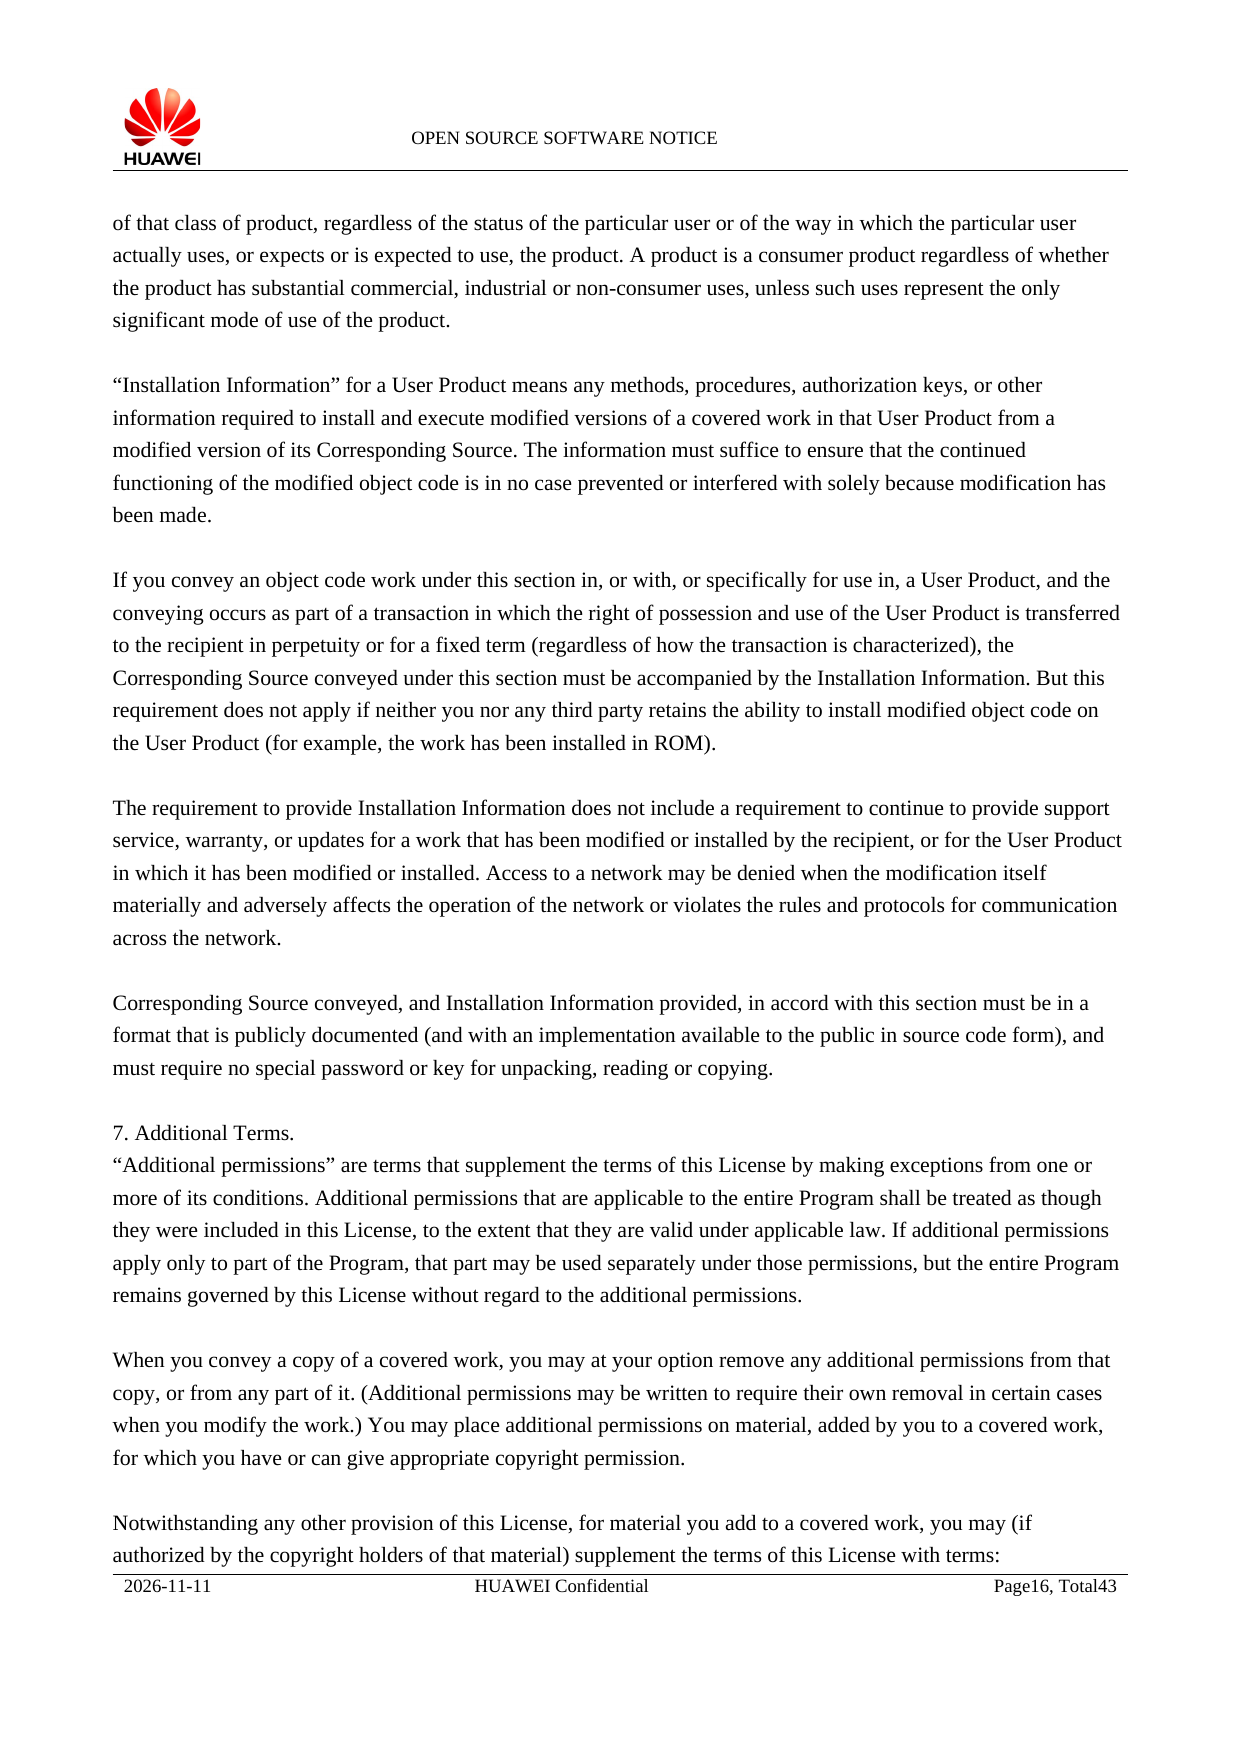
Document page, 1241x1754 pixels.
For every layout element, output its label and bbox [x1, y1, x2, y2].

picture [124, 88, 201, 165]
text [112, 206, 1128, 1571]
